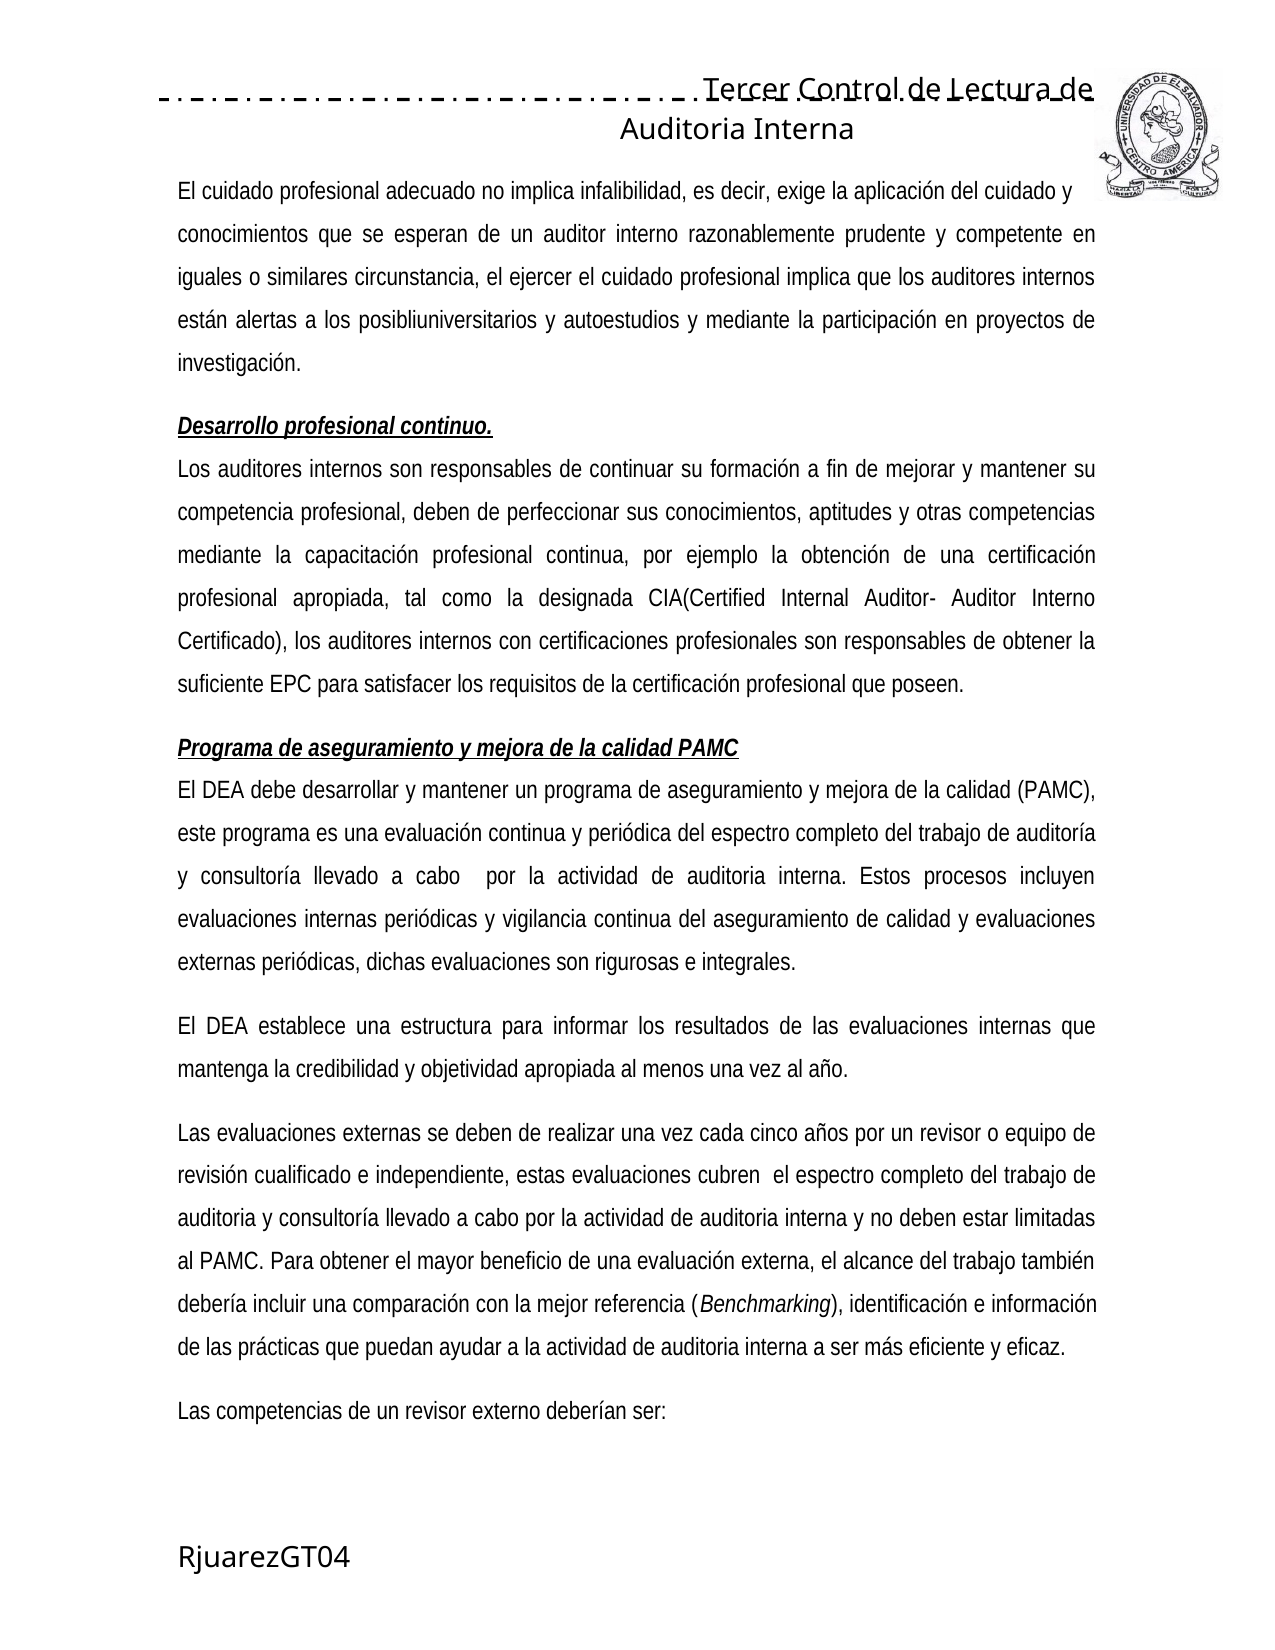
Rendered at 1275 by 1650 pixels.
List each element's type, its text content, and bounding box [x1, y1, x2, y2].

text El DEA establece una estructura para informar los resultados de las evaluaciones internas que mantenga la credibilidad y objetividad apropiada al menos una vez al año. [177, 1011, 1098, 1082]
text Los auditores internos son responsables de continuar su formación a fin de mejorar y mantener su competencia profesional, deben de perfeccionar sus conocimientos, aptitudes y otras competencias mediante la capacitación profesional continua, por ejemplo la obtención de una certificación profesional apropiada, tal como la designada CIA(Certified Internal Auditor- Auditor Interno Certificado), los auditores internos con certificaciones profesionales son responsables de obtener la suficiente EPC para satisfacer los requisitos de la certificación profesional que poseen. [177, 454, 1098, 697]
text Las competencias de un revisor externo deberían ser: [177, 1396, 1098, 1424]
text Programa de aseguramiento y mejora de la calidad PAMC [177, 732, 1098, 761]
text Las evaluaciones externas se deben de realizar una vez cada cinco años por un revisor o equipo de revisión cualificado e independiente, estas evaluaciones cubren el espectro completo del trabajo de auditoria y consultoría llevado a cabo por la actividad de auditoria interna y no deben estar limitadas al PAMC. Para obtener el mayor beneficio de una evaluación externa, el alcance del trabajo también debería incluir una comparación con la mejor referencia (Benchmarking), identificación e información de las prácticas que puedan ayudar a la actividad de auditoria interna a ser más eficiente y eficaz. [177, 1117, 1098, 1361]
text El DEA debe desarrollar y mantener un programa de aseguramiento y mejora de la calidad (PAMC), este programa es una evaluación continua y periódica del espectro completo del trabajo de auditoría y consultoría llevado a cabo por la actividad de auditoria interna. Estos procesos incluyen evaluaciones internas periódicas y vigilancia continua del aseguramiento de calidad y evaluaciones externas periódicas, dichas evaluaciones son rigurosas e integrales. [177, 775, 1098, 976]
text Desarrollo profesional continuo. [177, 411, 1098, 440]
picture [1094, 68, 1224, 201]
text El cuidado profesional adecuado no implica infalibilidad, es decir, exige la aplicación del cuidado y conocimientos que se esperan de un auditor interno razonablemente prudente y competente en iguales o similares circunstancia, el ejercer el cuidado profesional implica que los auditores internos están alertas a los posibliuniversitarios y autoestudios y mediante la participación en proyectos de investigación. [177, 176, 1098, 376]
